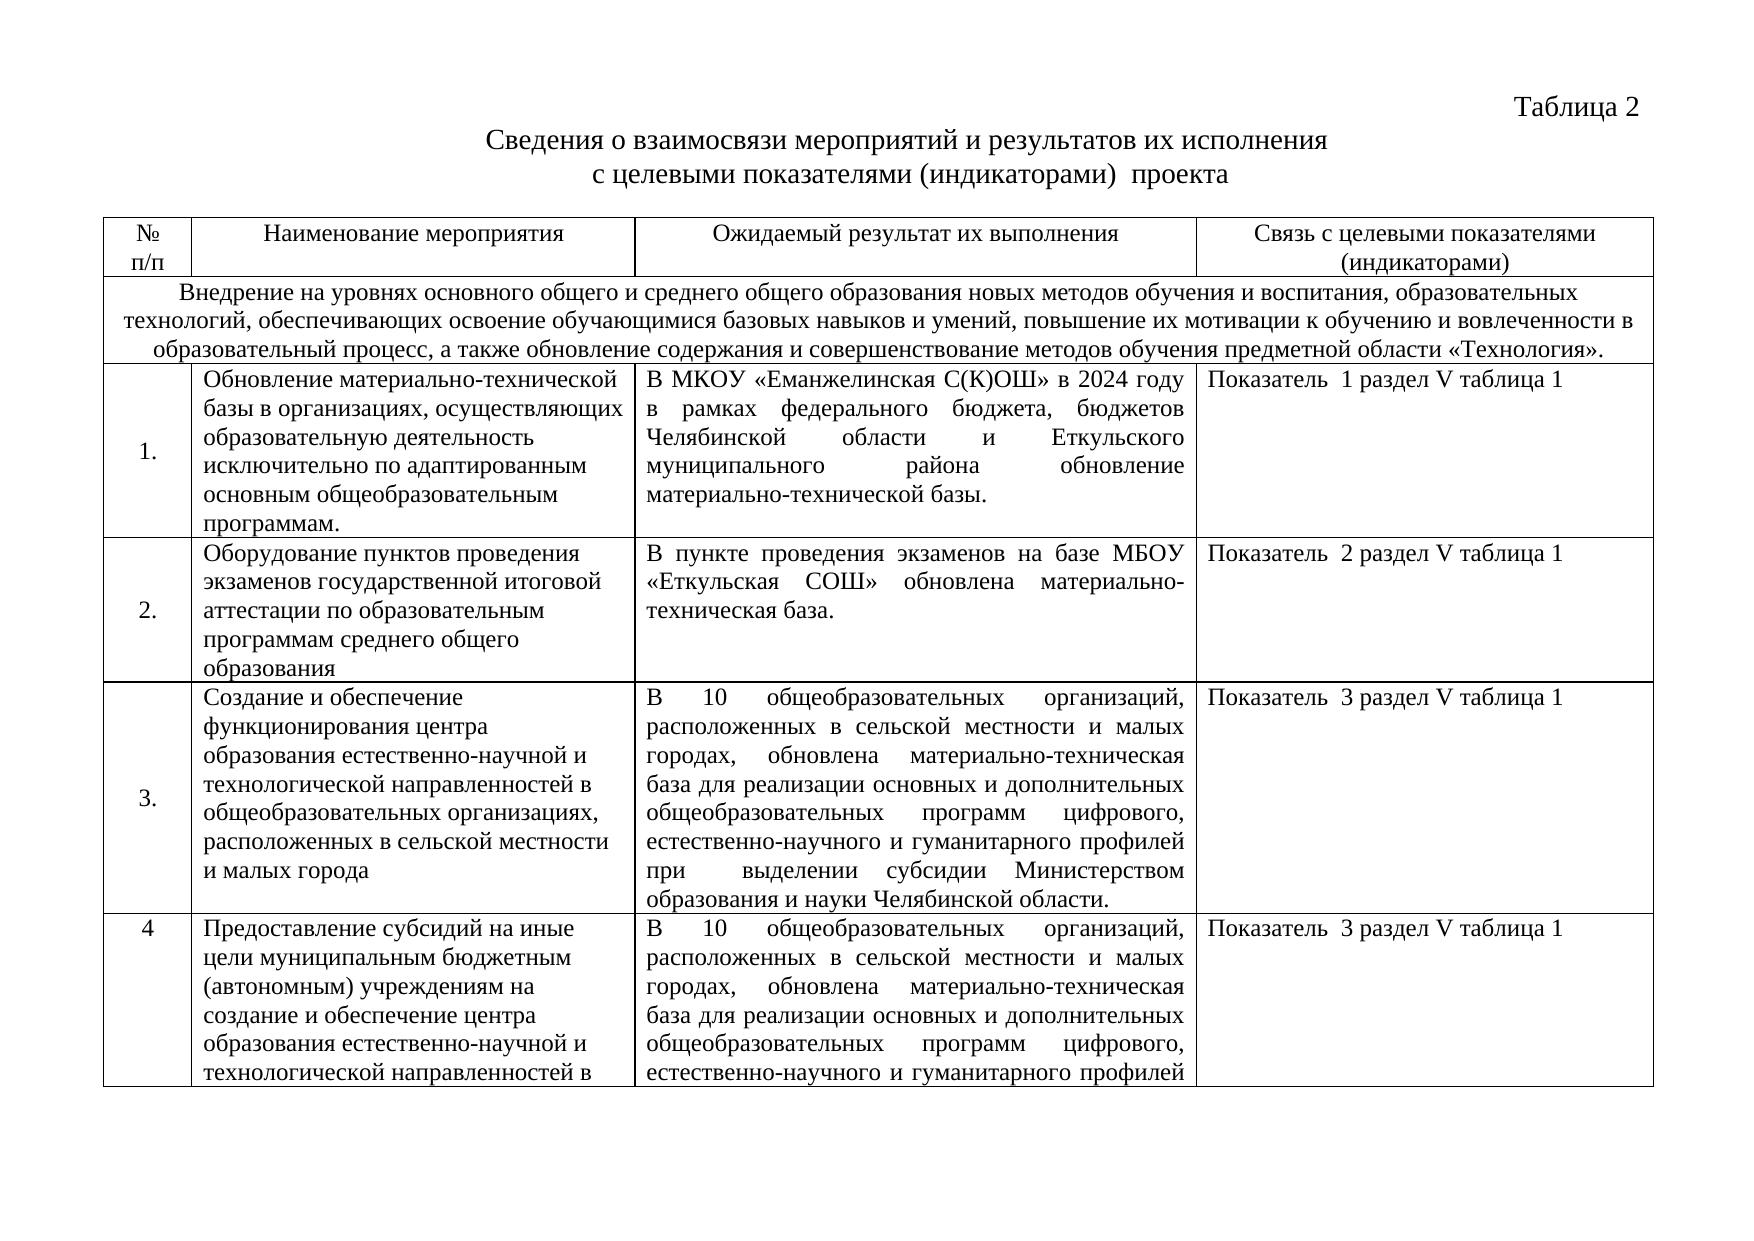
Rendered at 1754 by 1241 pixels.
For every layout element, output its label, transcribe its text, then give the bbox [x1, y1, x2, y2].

text Таблица 2 [103, 89, 1654, 122]
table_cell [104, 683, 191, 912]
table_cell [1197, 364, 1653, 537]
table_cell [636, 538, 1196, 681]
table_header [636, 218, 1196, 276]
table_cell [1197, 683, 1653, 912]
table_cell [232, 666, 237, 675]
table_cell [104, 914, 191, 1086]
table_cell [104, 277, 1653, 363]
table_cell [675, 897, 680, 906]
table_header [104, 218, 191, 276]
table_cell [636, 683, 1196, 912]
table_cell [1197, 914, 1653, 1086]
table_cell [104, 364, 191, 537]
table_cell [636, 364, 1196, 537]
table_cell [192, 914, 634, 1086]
text с целевыми показателями (индикаторами) проекта [103, 156, 1654, 189]
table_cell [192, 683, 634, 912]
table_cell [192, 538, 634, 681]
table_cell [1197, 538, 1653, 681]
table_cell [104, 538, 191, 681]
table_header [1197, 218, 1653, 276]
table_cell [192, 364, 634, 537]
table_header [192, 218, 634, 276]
text Сведения о взаимосвязи мероприятий и результатов их исполнения [103, 122, 1654, 156]
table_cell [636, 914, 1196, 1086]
